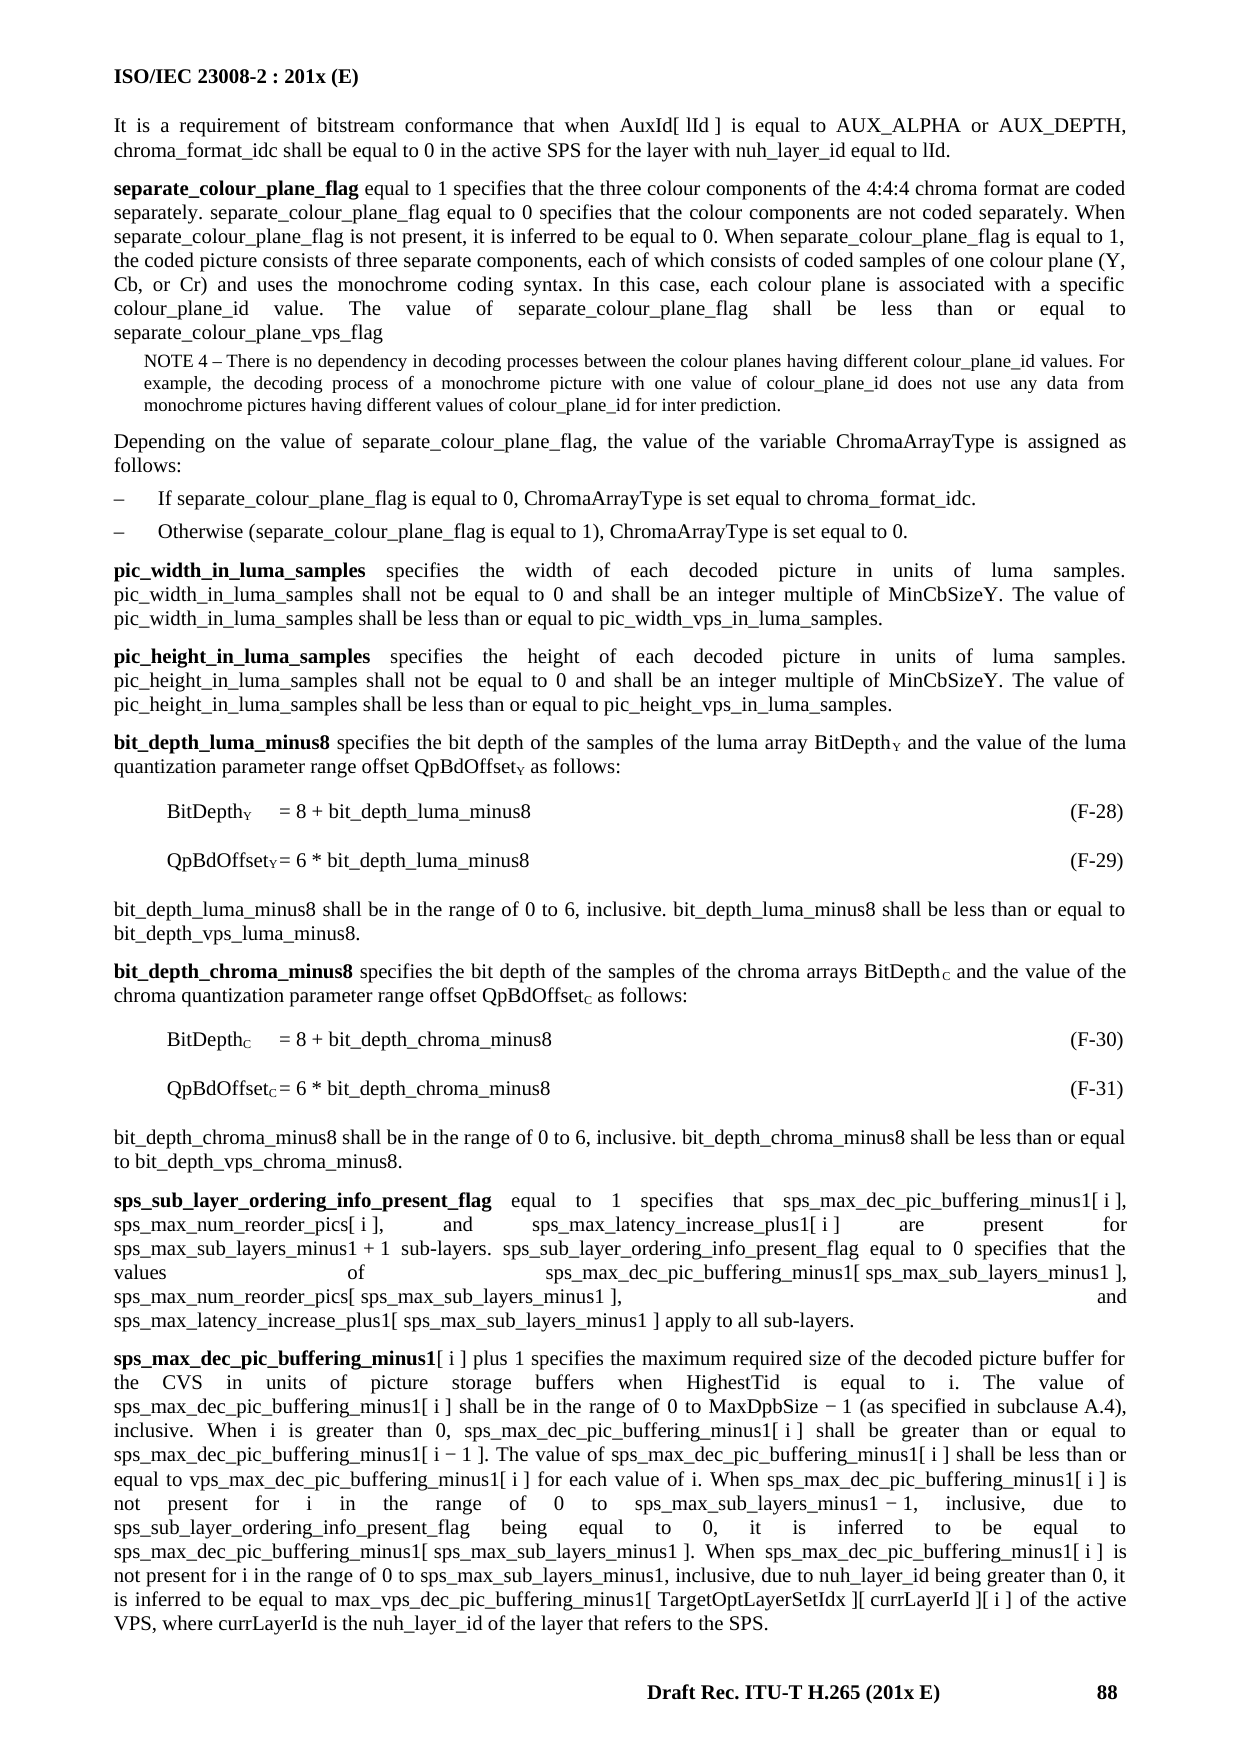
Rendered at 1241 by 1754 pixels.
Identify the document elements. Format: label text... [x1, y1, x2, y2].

text QpBdOffsetY = 6 * bit_depth_luma_minus8 (F-30) [167, 848, 1127, 872]
text QpBdOffsetC = 6 * bit_depth_chroma_minus8 (F-32) [167, 1076, 1127, 1100]
list sps_max_dec_pic_buffering_minus1[ i ] plus 1 specifies the maximum required size of the decoded picture buffer for the CVS in units of picture storage buffers when HighestTid is equal to i. The value of sps_max_dec_pic_buffering_minus1[ i ] shall be in the range of 0 to MaxDpbSize − 1 (as specified in subclause A.4), inclusive. When i is greater than 0, sps_max_dec_pic_buffering_minus1[ i ] shall be greater than or equal to sps_max_dec_pic_buffering_minus1[ i − 1 ]. The value of sps_max_dec_pic_buffering_minus1[ i ] shall be less than or equal to vps_max_dec_pic_buffering_minus1[ i ] for each value of i. When sps_max_dec_pic_buffering_minus1[ i ] is not present for i in the range of 0 to sps_max_sub_layers_minus1 − 1, inclusive, due to sps_sub_layer_ordering_info_present_flag being equal to 0, it is inferred to be equal to sps_max_dec_pic_buffering_minus1[ sps_max_sub_layers_minus1 ]. When sps_max_dec_pic_buffering_minus1[ i ] is not present for i in the range of 0 to sps_max_sub_layers_minus1, inclusive, due to nuh_layer_id being greater than 0, it is inferred to be equal to max_vps_dec_pic_buffering_minus1[ TargetOptLayerSetIdx ][ currLayerId ][ i ] of the active VPS, where currLayerId is the nuh_layer_id of the layer that refers to the SPS. [113, 1346, 1127, 1635]
text bit_depth_chroma_minus8 shall be in the range of 0 to 6, inclusive. bit_depth_chroma_minus8 shall be less than or equal to bit_depth_vps_chroma_minus8. [113, 1125, 1127, 1173]
text BitDepthY = 8 + bit_depth_luma_minus8 (F-29) [167, 798, 1127, 823]
text – If separate_colour_plane_flag is equal to 0, ChromaArrayType is set equal to chroma_format_idc. [113, 486, 1127, 510]
text Depending on the value of separate_colour_plane_flag, the value of the variable ChromaArrayType is assigned as follows: [113, 429, 1127, 477]
text separate_colour_plane_flag equal to 1 specifies that the three colour components of the 4:4:4 chroma format are coded separately. separate_colour_plane_flag equal to 0 specifies that the colour components are not coded separately. When separate_colour_plane_flag is not present, it is inferred to be equal to 0. When separate_colour_plane_flag is equal to 1, the coded picture consists of three separate components, each of which consists of coded samples of one colour plane (Y, Cb, or Cr) and uses the monochrome coding syntax. In this case, each colour plane is associated with a specific colour_plane_id value. The value of separate_colour_plane_flag shall be less than or equal to separate_colour_plane_vps_flag [113, 176, 1127, 344]
text – Otherwise (separate_colour_plane_flag is equal to 1), ChromaArrayType is set equal to 0. [113, 519, 1127, 543]
text bit_depth_luma_minus8 specifies the bit depth of the samples of the luma array BitDepthY and the value of the luma quantization parameter range offset QpBdOffsetY as follows: [113, 730, 1127, 778]
text sps_sub_layer_ordering_info_present_flag equal to 1 specifies that sps_max_dec_pic_buffering_minus1[ i ], sps_max_num_reorder_pics[ i ], and sps_max_latency_increase_plus1[ i ] are present for sps_max_sub_layers_minus1 + 1 sub-layers. sps_sub_layer_ordering_info_present_flag equal to 0 specifies that the values of sps_max_dec_pic_buffering_minus1[ sps_max_sub_layers_minus1 ], sps_max_num_reorder_pics[ sps_max_sub_layers_minus1 ], and sps_max_latency_increase_plus1[ sps_max_sub_layers_minus1 ] apply to all sub-layers. [113, 1188, 1127, 1332]
text pic_width_in_luma_samples specifies the width of each decoded picture in units of luma samples. pic_width_in_luma_samples shall not be equal to 0 and shall be an integer multiple of MinCbSizeY. The value of pic_width_in_luma_samples shall be less than or equal to pic_width_vps_in_luma_samples. [113, 558, 1127, 630]
text BitDepthC = 8 + bit_depth_chroma_minus8 (F-31) [167, 1027, 1127, 1051]
text bit_depth_chroma_minus8 specifies the bit depth of the samples of the chroma arrays BitDepthC and the value of the chroma quantization parameter range offset QpBdOffsetC as follows: [113, 959, 1127, 1007]
text It is a requirement of bitstream conformance that when AuxId[ lId ] is equal to AUX_ALPHA or AUX_DEPTH, chroma_format_idc shall be equal to 0 in the active SPS for the layer with nuh_layer_id equal to lId. [113, 113, 1127, 162]
text pic_height_in_luma_samples specifies the height of each decoded picture in units of luma samples. pic_height_in_luma_samples shall not be equal to 0 and shall be an integer multiple of MinCbSizeY. The value of pic_height_in_luma_samples shall be less than or equal to pic_height_vps_in_luma_samples. [113, 644, 1127, 716]
text bit_depth_luma_minus8 shall be in the range of 0 to 6, inclusive. bit_depth_luma_minus8 shall be less than or equal to bit_depth_vps_luma_minus8. [113, 897, 1127, 945]
